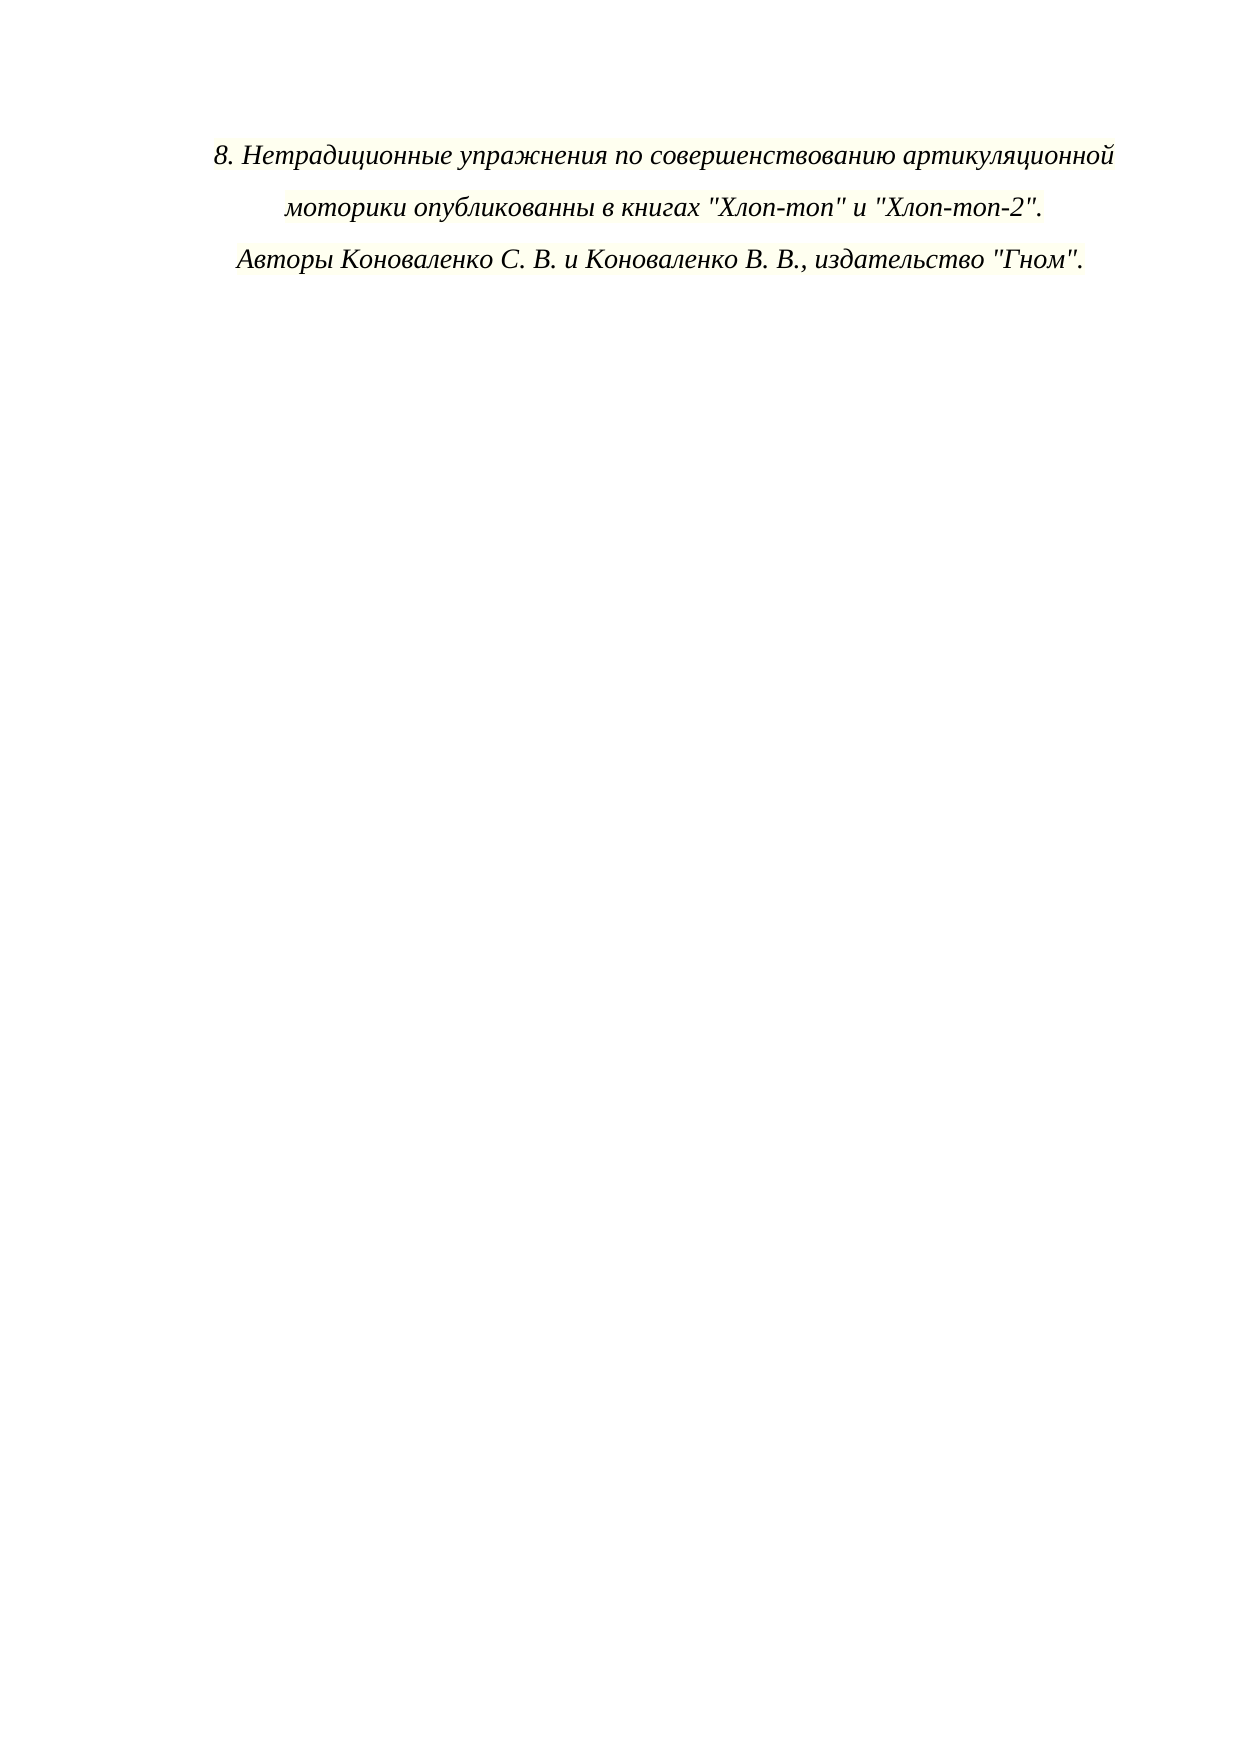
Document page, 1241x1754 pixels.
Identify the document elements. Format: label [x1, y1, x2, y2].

text [177, 118, 1152, 432]
